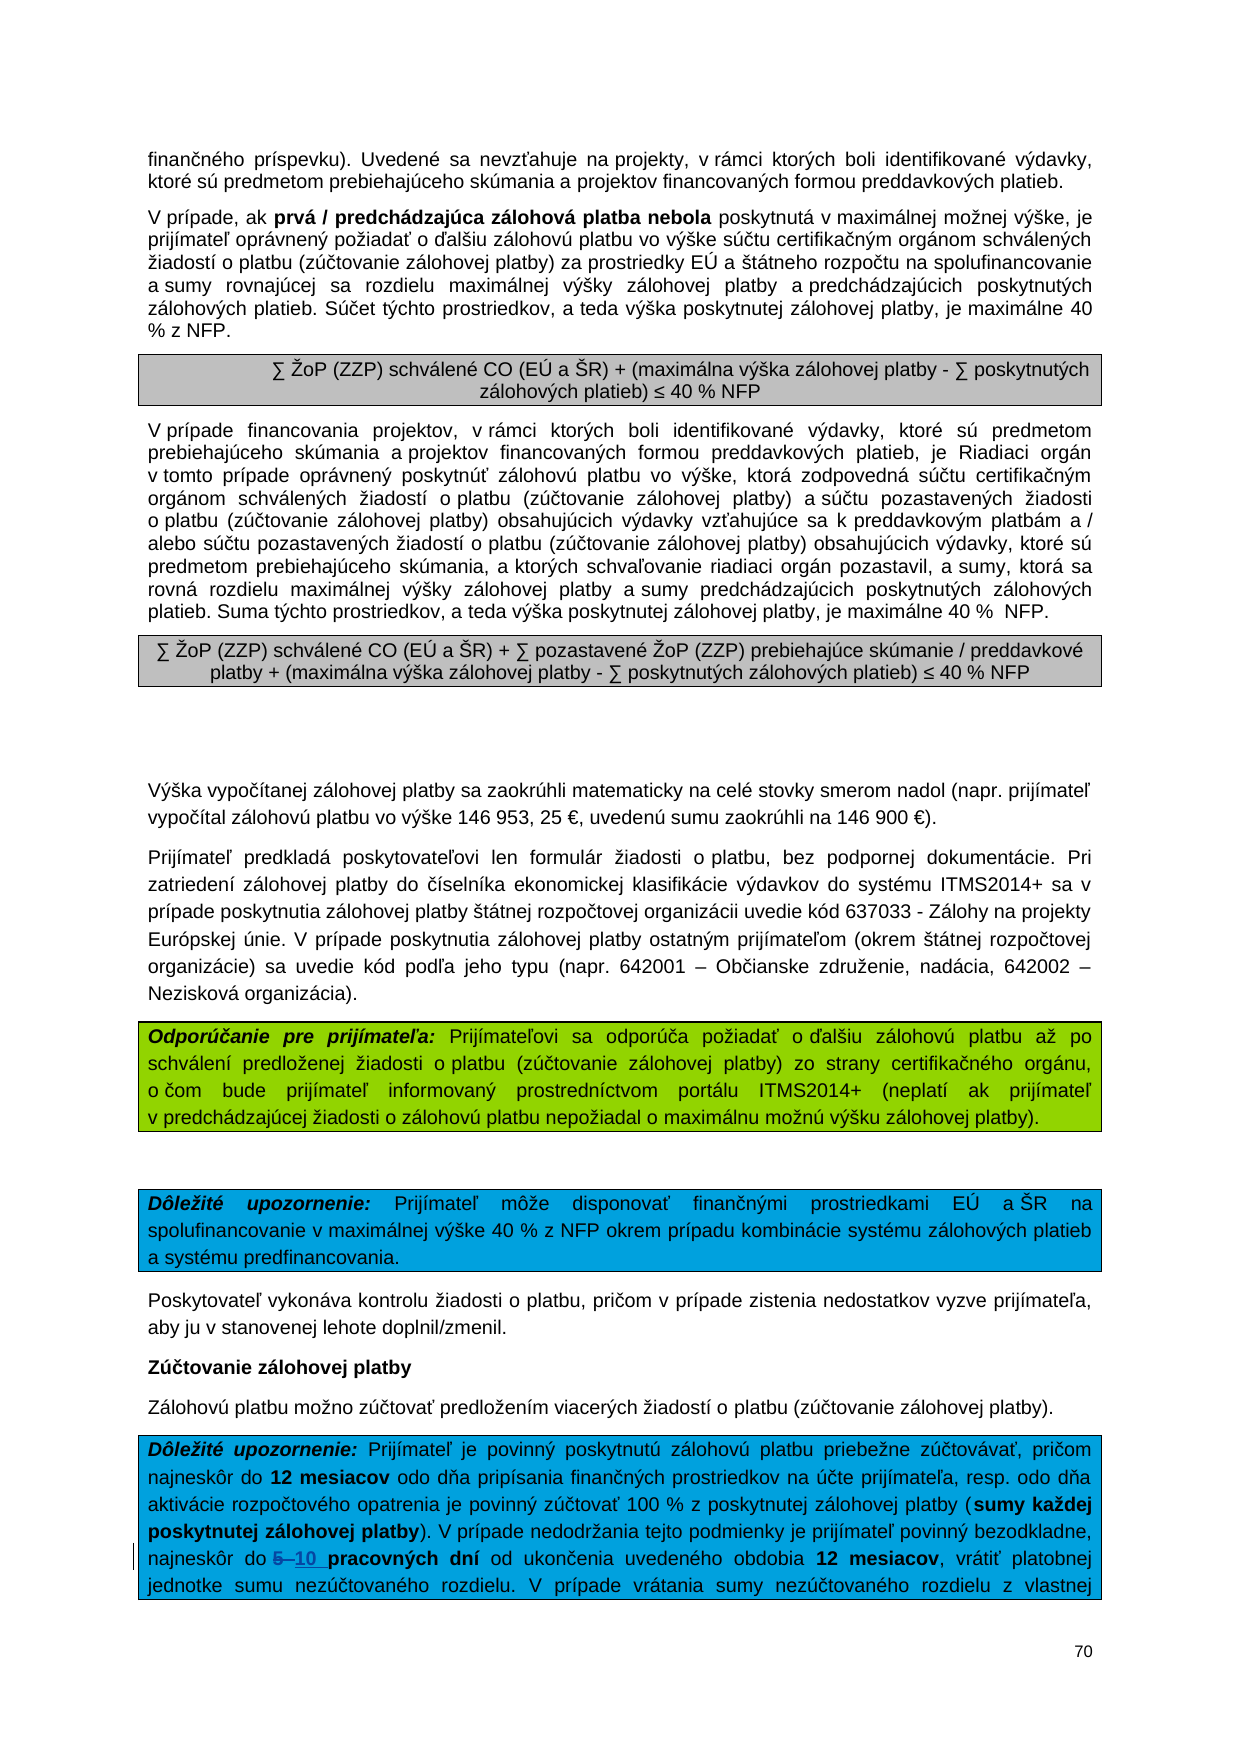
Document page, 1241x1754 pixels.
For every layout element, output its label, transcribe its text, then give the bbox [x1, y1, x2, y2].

text V prípade financovania projektov, v rámci ktorých boli identifikované výdavky, ktoré sú predmetom prebiehajúceho skúmania a projektov financovaných formou preddavkových platieb, je Riadiaci orgán v tomto prípade oprávnený poskytnúť zálohovú platbu vo výške, ktorá zodpovedná súčtu certifikačným orgánom schválených žiadostí o platbu (zúčtovanie zálohovej platby) a súčtu pozastavených žiadosti o platbu (zúčtovanie zálohovej platby) obsahujúcich výdavky vzťahujúce sa k preddavkovým platbám a / alebo súčtu pozastavených žiadostí o platbu (zúčtovanie zálohovej platby) obsahujúcich výdavky, ktoré sú predmetom prebiehajúceho skúmania, a ktorých schvaľovanie riadiaci orgán pozastavil, a sumy, ktorá sa rovná rozdielu maximálnej výšky zálohovej platby a sumy predchádzajúcich poskytnutých zálohových platieb. Suma týchto prostriedkov, a teda výška poskytnutej zálohovej platby, je maximálne 40 % NFP. [148, 418, 1092, 623]
text Dôležité upozornenie: Prijímateľ môže disponovať finančnými prostriedkami EÚ a ŠR na spolufinancovanie v maximálnej výške 40 % z NFP okrem prípadu kombinácie systému zálohových platieb a systému predfinancovania. [139, 1190, 1101, 1271]
text Výška vypočítanej zálohovej platby sa zaokrúhli matematicky na celé stovky smerom nadol (napr. prijímateľ vypočítal zálohovú platbu vo výške 146 953, 25 €, uvedenú sumu zaokrúhli na 146 900 €). [148, 779, 1092, 829]
text ∑ ŽoP (ZZP) schválené CO (EÚ a ŠR) + (maximálna výška zálohovej platby - ∑ poskytnutých zálohových platieb) ≤ 40 % NFP [139, 355, 1101, 405]
text Zúčtovanie zálohovej platby [148, 1356, 1092, 1378]
text Poskytovateľ vykonáva kontrolu žiadosti o platbu, pričom v prípade zistenia nedostatkov vyzve prijímateľa, aby ju v stanovenej lehote doplnil/zmenil. [148, 1289, 1092, 1339]
text ∑ ŽoP (ZZP) schválené CO (EÚ a ŠR) + ∑ pozastavené ŽoP (ZZP) prebiehajúce skúmanie / preddavkové platby + (maximálna výška zálohovej platby - ∑ poskytnutých zálohových platieb) ≤ 40 % NFP [139, 636, 1101, 686]
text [148, 148, 1092, 193]
text Odporúčanie pre prijímateľa: Prijímateľovi sa odporúča požiadať o ďalšiu zálohovú platbu až po schválení predloženej žiadosti o platbu (zúčtovanie zálohovej platby) zo strany certifikačného orgánu, o čom bude prijímateľ informovaný prostredníctvom portálu ITMS2014+ (neplatí ak prijímateľ v predchádzajúcej žiadosti o zálohovú platbu nepožiadal o maximálnu možnú výšku zálohovej platby). [139, 1023, 1101, 1131]
text Prijímateľ predkladá poskytovateľovi len formulár žiadosti o platbu, bez podpornej dokumentácie. Pri zatriedení zálohovej platby do číselníka ekonomickej klasifikácie výdavkov do systému ITMS2014+ sa v prípade poskytnutia zálohovej platby štátnej rozpočtovej organizácii uvedie kód 637033 - Zálohy na projekty Európskej únie. V prípade poskytnutia zálohovej platby ostatným prijímateľom (okrem štátnej rozpočtovej organizácie) sa uvedie kód podľa jeho typu (napr. 642001 – Občianske združenie, nadácia, 642002 – Nezisková organizácia). [148, 846, 1092, 1004]
text V prípade, ak prvá / predchádzajúca zálohová platba nebola poskytnutá v maximálnej možnej výške, je prijímateľ oprávnený požiadať o ďalšiu zálohovú platbu vo výške súčtu certifikačným orgánom schválených žiadostí o platbu (zúčtovanie zálohovej platby) za prostriedky EÚ a štátneho rozpočtu na spolufinancovanie a sumy rovnajúcej sa rozdielu maximálnej výšky zálohovej platby a predchádzajúcich poskytnutých zálohových platieb. Súčet týchto prostriedkov, a teda výška poskytnutej zálohovej platby, je maximálne 40 % z NFP. [148, 206, 1092, 342]
text Zálohovú platbu možno zúčtovať predložením viacerých žiadostí o platbu (zúčtovanie zálohovej platby). [148, 1396, 1092, 1418]
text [139, 1436, 1101, 1599]
